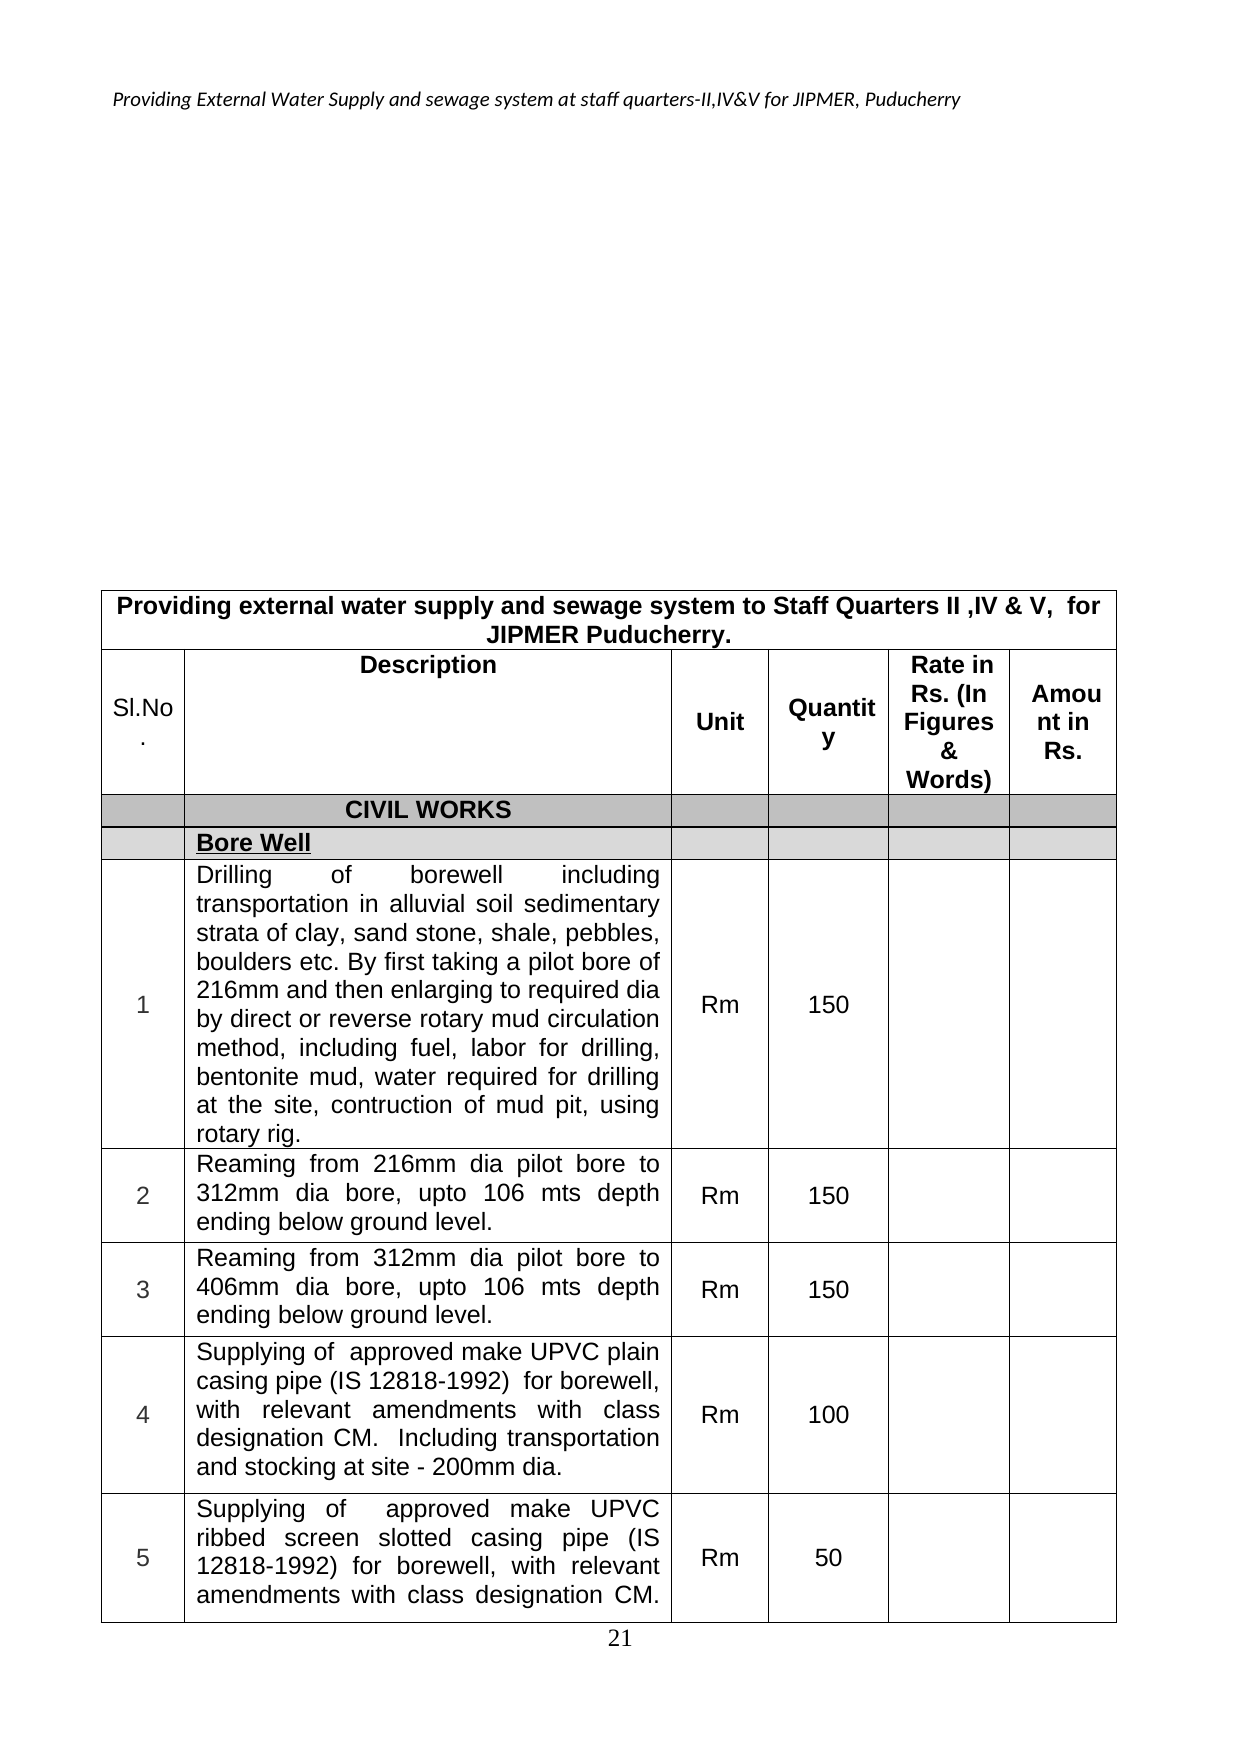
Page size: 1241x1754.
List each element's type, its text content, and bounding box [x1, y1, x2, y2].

table_cell CIVIL WORKS [185, 795, 671, 826]
table_cell 150 [769, 860, 888, 1148]
table_cell [102, 795, 184, 826]
table_cell Rm [672, 860, 768, 1148]
table_cell [1010, 1494, 1116, 1622]
table_cell Rate in Rs. (In Figures& Words) [889, 650, 1009, 793]
table_cell [102, 828, 184, 859]
table_cell Rm [672, 1149, 768, 1242]
table_cell 2 [102, 1149, 184, 1242]
table_cell [889, 860, 1009, 1148]
table_cell Unit [672, 650, 768, 793]
table_cell Amount in Rs. [1010, 650, 1116, 793]
table_cell [672, 828, 768, 859]
table_cell [889, 1494, 1009, 1622]
table_cell [1010, 1243, 1116, 1336]
table_cell 100 [769, 1337, 888, 1493]
table_cell Reaming from 312mm dia pilot bore to 406mm dia bore, upto 106 mts depth ending below ground level. [185, 1243, 671, 1336]
table_cell 1 [102, 860, 184, 1148]
table_cell 4 [102, 1337, 184, 1493]
table_cell 50 [769, 1494, 888, 1622]
table_cell 3 [102, 1243, 184, 1336]
table_cell Drilling of borewell including transportation in alluvial soil sedimentary strata of clay, sand stone, shale, pebbles, boulders etc. By first taking a pilot bore of 216mm and then enlarging to required dia by direct or reverse rotary mud circulation method, including fuel, labor for drilling, bentonite mud, water required for drilling at the site, contruction of mud pit, using rotary rig. [185, 860, 671, 1148]
table_cell [1010, 1149, 1116, 1242]
table_cell Bore Well [185, 828, 671, 859]
table_cell [769, 828, 888, 859]
table_cell [672, 795, 768, 826]
table_cell Rm [672, 1494, 768, 1622]
table_cell Description [185, 650, 671, 793]
table_cell Quantity [769, 650, 888, 793]
table_cell [1010, 795, 1116, 826]
table_cell [889, 1149, 1009, 1242]
table_cell Rm [672, 1337, 768, 1493]
table_cell 150 [769, 1243, 888, 1336]
table_cell [889, 828, 1009, 859]
table_cell 5 [102, 1494, 184, 1622]
table_cell [889, 795, 1009, 826]
table_cell Sl.No. [102, 650, 184, 793]
table_cell [889, 1243, 1009, 1336]
table_cell [1010, 860, 1116, 1148]
table_cell Rm [672, 1243, 768, 1336]
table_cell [185, 1494, 671, 1622]
table_cell [1010, 828, 1116, 859]
table_cell Reaming from 216mm dia pilot bore to 312mm dia bore, upto 106 mts depth ending below ground level. [185, 1149, 671, 1242]
table_cell Supplying of approved make UPVC plain casing pipe (IS 12818-1992) for borewell, with relevant amendments with class designation CM. Including transportation and stocking at site - 200mm dia. [185, 1337, 671, 1493]
table_cell 150 [769, 1149, 888, 1242]
table_cell [889, 1337, 1009, 1493]
table_cell [1010, 1337, 1116, 1493]
table_cell [769, 795, 888, 826]
table_header Providing external water supply and sewage system to Staff Quarters II ,IV & V, for JIPMER Puducherry. [102, 591, 1116, 649]
